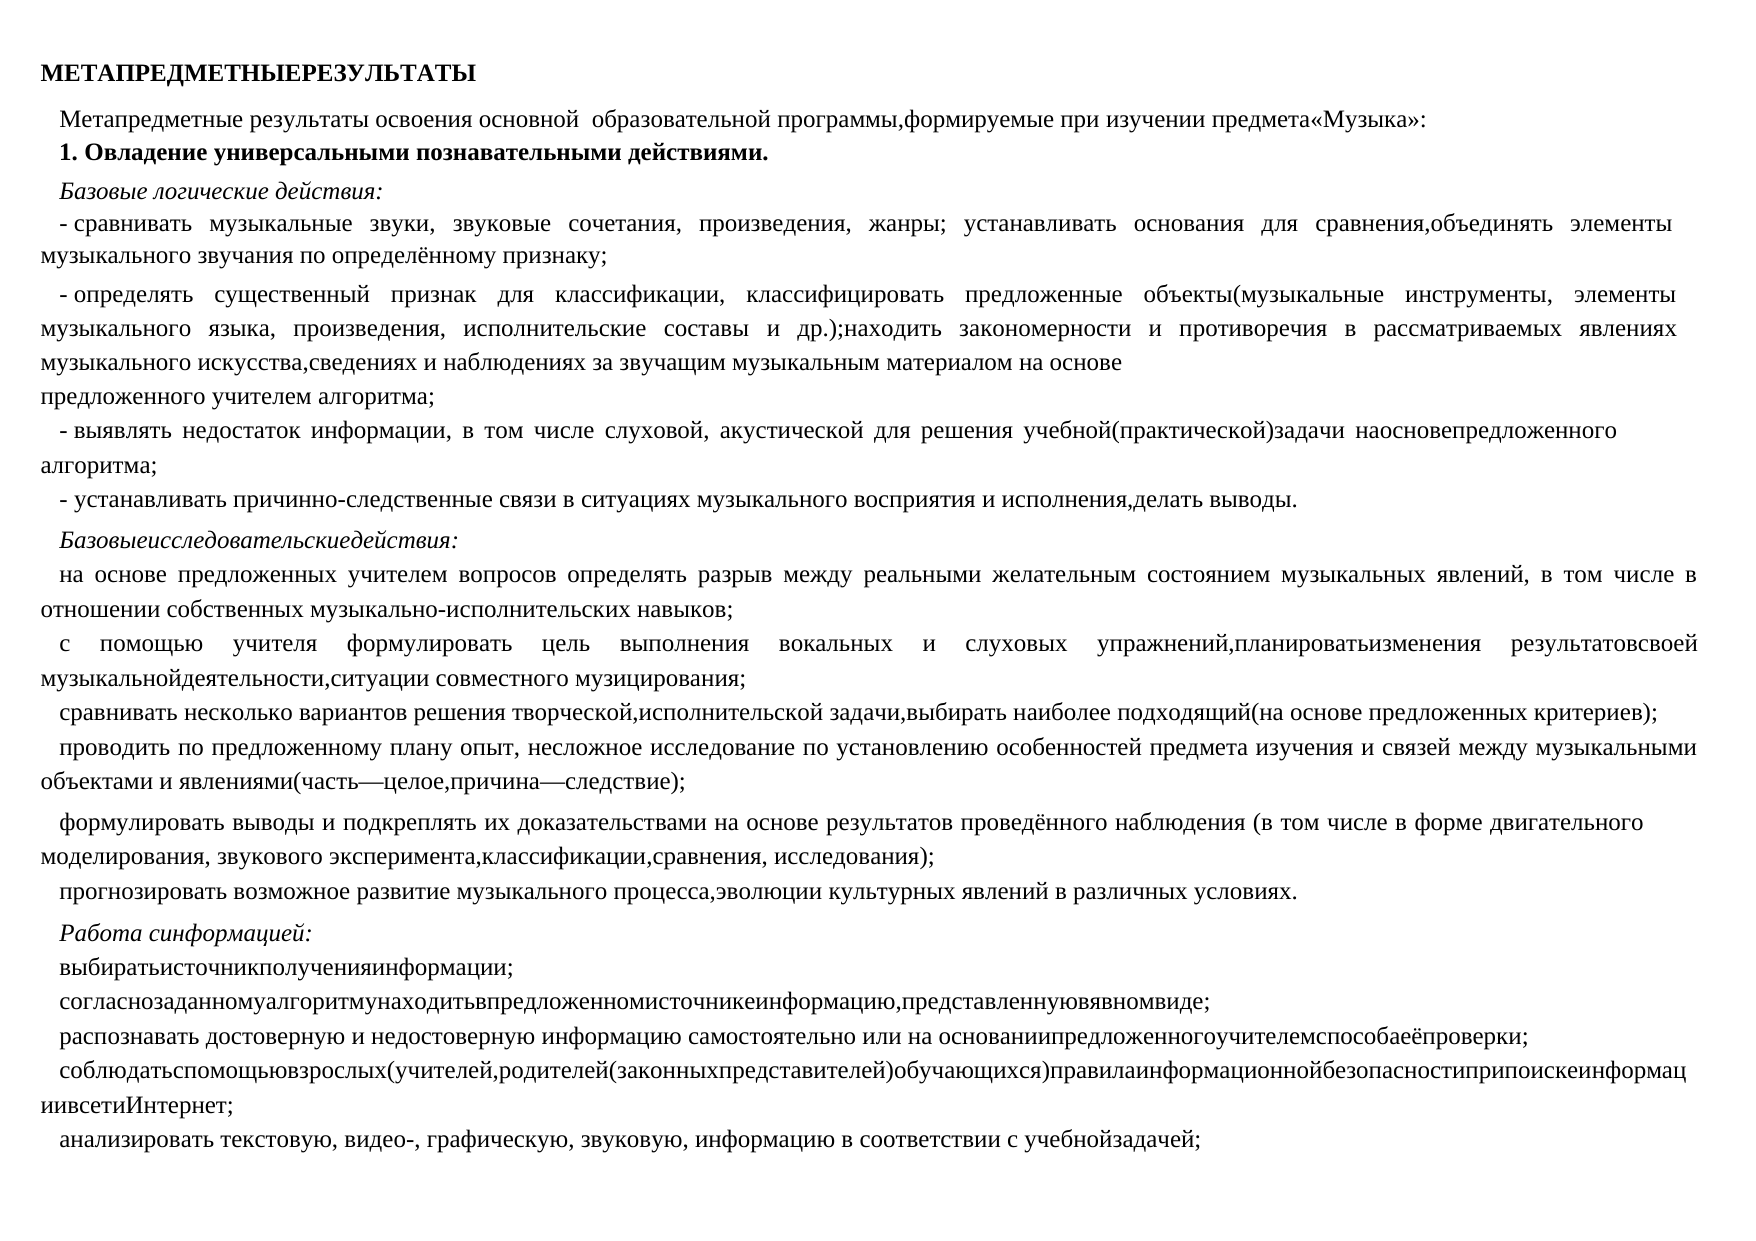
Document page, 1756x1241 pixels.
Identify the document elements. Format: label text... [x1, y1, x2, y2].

text на основе предложенных учителем вопросов определять разрыв между реальными желательным состоянием музыкальных явлений, в том числе в отношении собственных музыкально-исполнительских навыков; [40, 559, 1699, 623]
text Базовые логические действия: [59, 176, 1699, 205]
text анализировать текстовую, видео-, графическую, звуковую, информацию в соответствии с учебнойзадачей; [40, 1124, 1662, 1153]
list выявлять недостаток информации, в том числе слуховой, акустической для решения учебной(практической)задачи наосновепредложенного алгоритма; [40, 415, 1619, 478]
text проводить по предложенному плану опыт, несложное исследование по установлению особенностей предмета изучения и связей между музыкальными объектами и явлениями(часть—целое,причина—следствие); [40, 732, 1699, 795]
text сравнивать несколько вариантов решения творческой,исполнительской задачи,выбирать наиболее подходящий(на основе предложенных критериев); [40, 697, 1699, 726]
text Метапредметные результаты освоения основной образовательной программы,формируемые при изучении предмета«Музыка»: [40, 104, 1699, 133]
text предложенного учителем алгоритма; [40, 381, 1699, 410]
text формулировать выводы и подкреплять их доказательствами на основе результатов проведённого наблюдения (в том числе в форме двигательного моделирования, звукового эксперимента,классификации,сравнения, исследования); [40, 807, 1646, 870]
text соблюдатьспомощьювзрослых(учителей,родителей(законныхпредставителей)обучающихся)правилаинформационнойбезопасностиприпоискеинформациивсетиИнтернет; [40, 1055, 1699, 1119]
list определять существенный признак для классификации, классифицировать предложенные объекты(музыкальные инструменты, элементы музыкального языка, произведения, исполнительские составы и др.);находить закономерности и противоречия в рассматриваемых явлениях музыкального искусства,сведениях и наблюдениях за звучащим музыкальным материалом на основе [40, 279, 1677, 376]
text выбиратьисточникполученияинформации; [59, 952, 1699, 981]
text распознавать достоверную и недостоверную информацию самостоятельно или на основаниипредложенногоучителемспособаеёпроверки; [40, 1021, 1600, 1050]
text согласнозаданномуалгоритмунаходитьвпредложенномисточникеинформацию,представленнуювявномвиде; [40, 986, 1676, 1015]
list устанавливать причинно-следственные связи в ситуациях музыкального восприятия и исполнения,делать выводы. [40, 484, 1681, 513]
text с помощью учителя формулировать цель выполнения вокальных и слуховых упражнений,планироватьизменения результатовсвоей музыкальнойдеятельности,ситуации совместного музицирования; [40, 628, 1699, 692]
text Базовыеисследовательскиедействия: [59, 525, 1699, 554]
list Овладение универсальными познавательными действиями. [59, 137, 1699, 165]
text МЕТАПРЕДМЕТНЫЕРЕЗУЛЬТАТЫ [40, 58, 1699, 87]
text прогнозировать возможное развитие музыкального процесса,эволюции культурных явлений в различных условиях. [40, 876, 1699, 904]
text Работа синформацией: [59, 918, 1699, 946]
list сравнивать музыкальные звуки, звуковые сочетания, произведения, жанры; устанавливать основания для сравнения,объединять элементы музыкального звучания по определённому признаку; [40, 208, 1673, 269]
